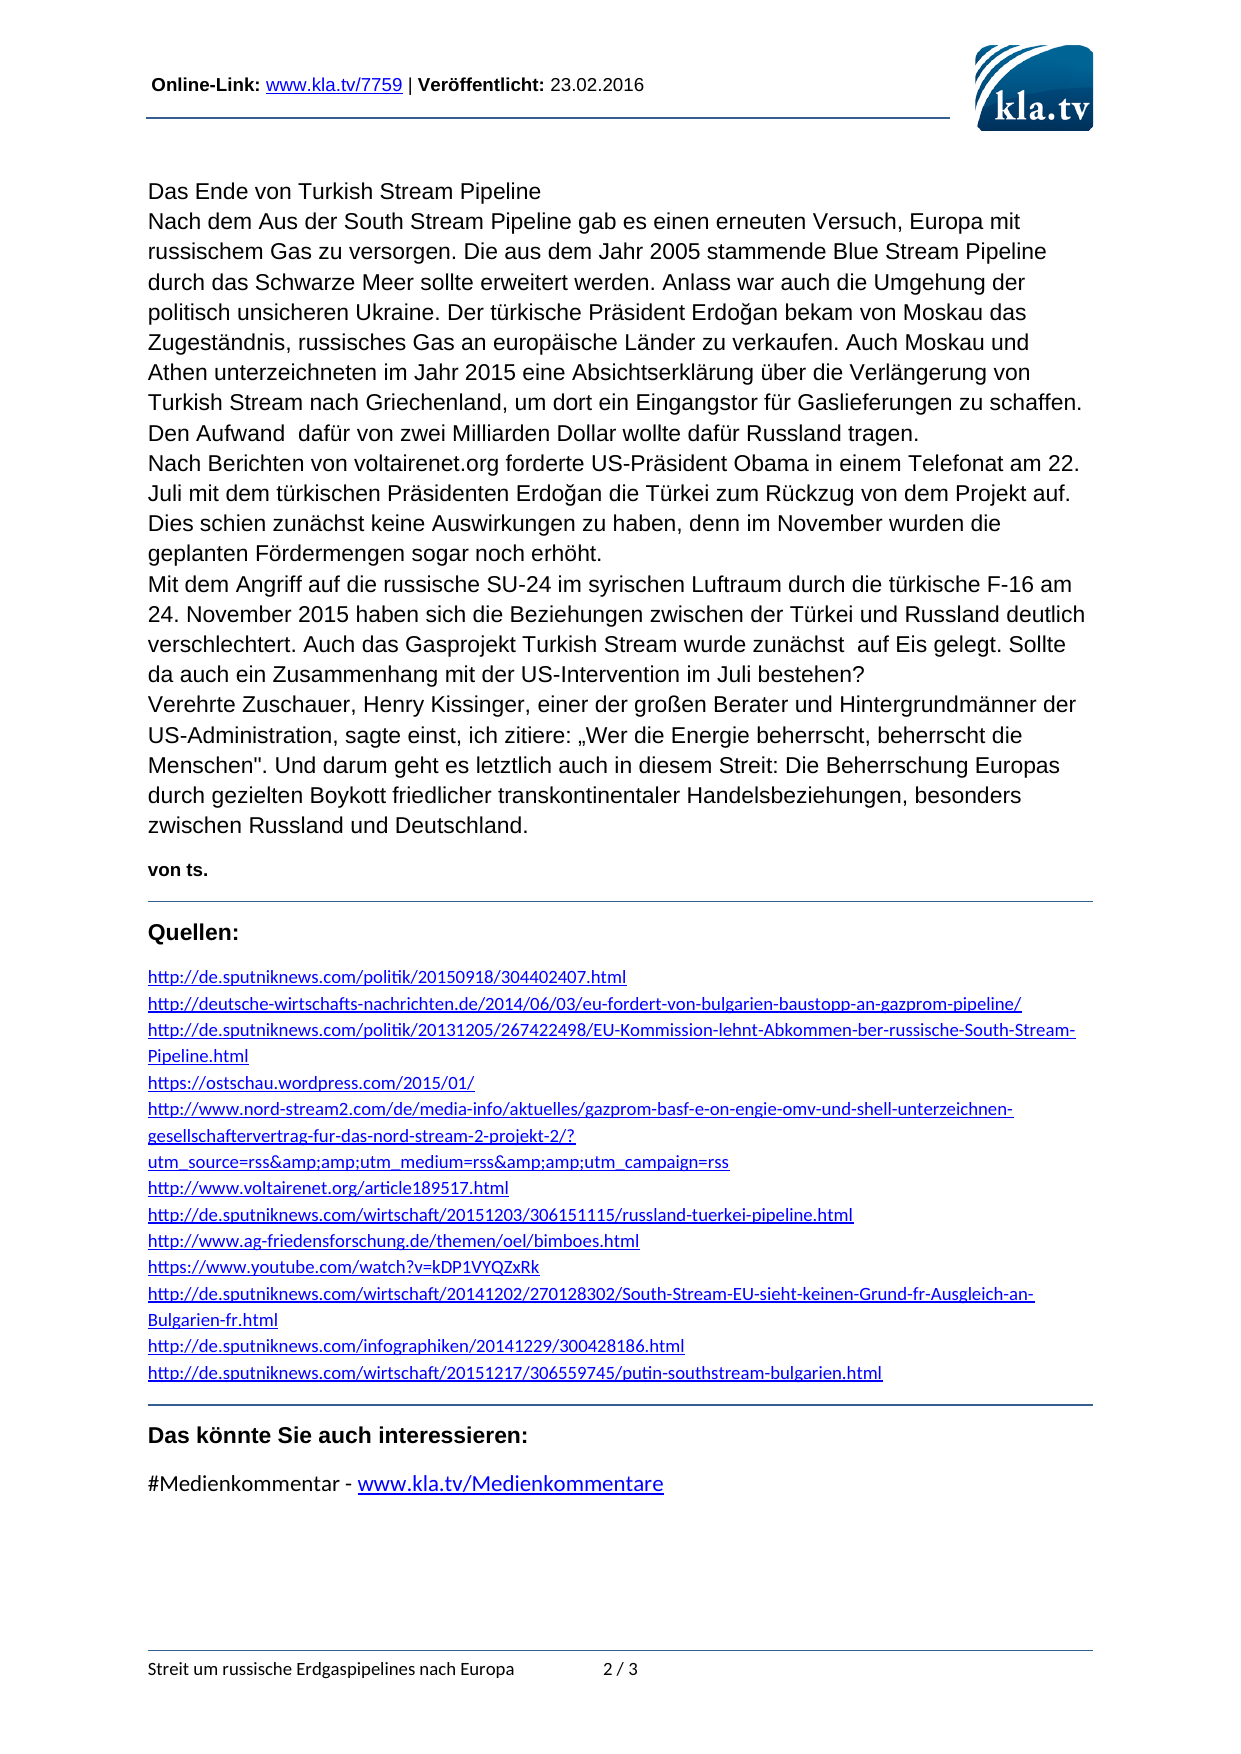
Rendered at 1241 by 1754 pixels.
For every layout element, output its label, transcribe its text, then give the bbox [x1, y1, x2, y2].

text #Medienkommentar - www.kla.tv/Medienkommentare [148, 1469, 1093, 1497]
text Quellen: [148, 902, 1093, 945]
text http://de.sputniknews.com/politik/20150918/304402407.html http://deutsche-wirtschafts-nachrichten.de/2014/06/03/eu-fordert-von-bulgarien-baustopp-an-gazprom-pipeline/ http://de.sputniknews.com/politik/20131205/267422498/EU-Kommission-lehnt-Abkommen-ber-russische-South-Stream-Pipeline.html https://ostschau.wordpress.com/2015/01/ http://www.nord-stream2.com/de/media-info/aktuelles/gazprom-basf-e-on-engie-omv-und-shell-unterzeichnen-gesellschaftervertrag-fur-das-nord-stream-2-projekt-2/?utm_source=rss&amp;amp;utm_medium=rss&amp;amp;utm_campaign=rss http://www.voltairenet.org/article189517.html http://de.sputniknews.com/wirtschaft/20151203/306151115/russland-tuerkei-pipeline.html http://www.ag-friedensforschung.de/themen/oel/bimboes.html https://www.youtube.com/watch?v=kDP1VYQZxRk http://de.sputniknews.com/wirtschaft/20141202/270128302/South-Stream-EU-sieht-keinen-Grund-fr-Ausgleich-an-Bulgarien-fr.html http://de.sputniknews.com/infographiken/20141229/300428186.html http://de.sputniknews.com/wirtschaft/20151217/306559745/putin-southstream-bulgarien.html [148, 966, 1093, 1384]
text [148, 148, 1093, 838]
text Das könnte Sie auch interessieren: [148, 1406, 1093, 1448]
text von ts. [148, 859, 1093, 881]
